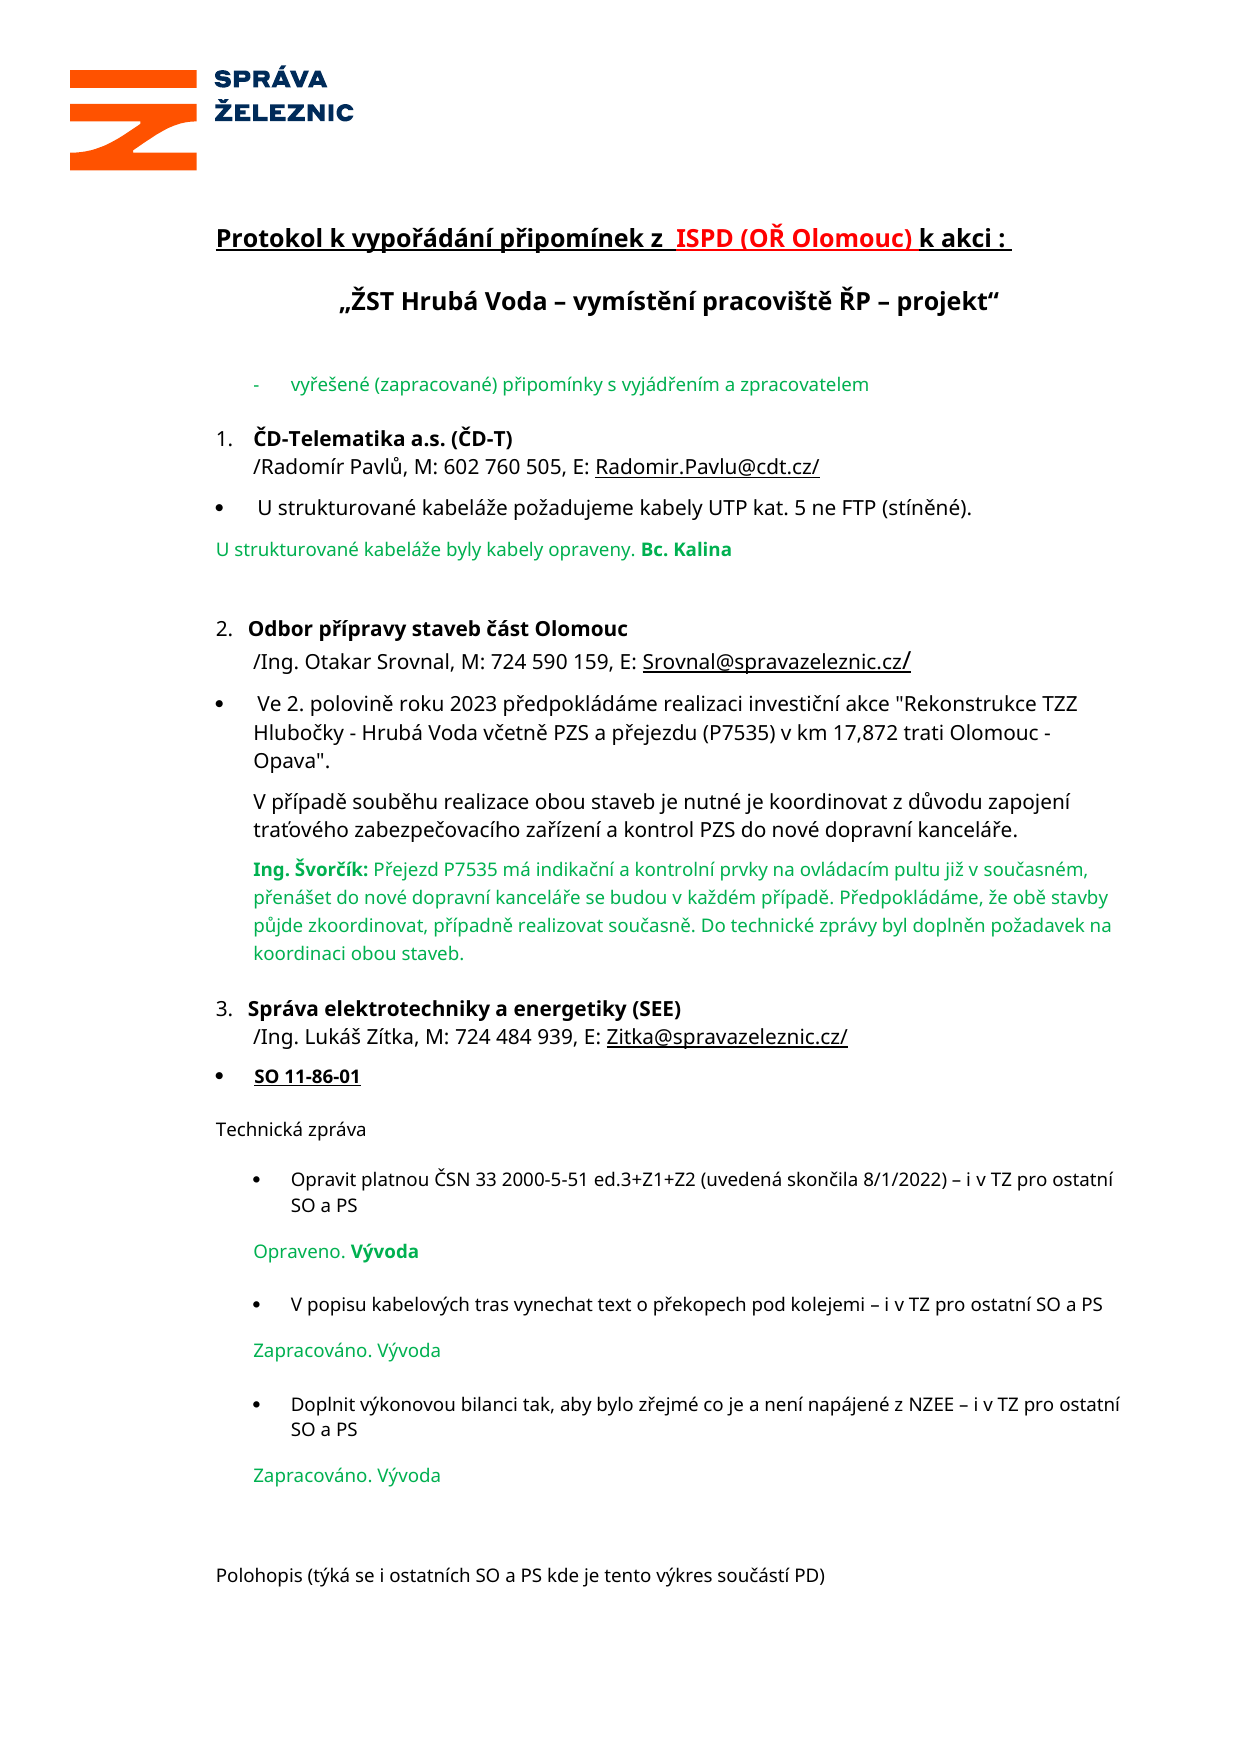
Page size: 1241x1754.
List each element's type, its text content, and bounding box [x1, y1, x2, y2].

text 3. Správa elektrotechniky a energetiky (SEE) [216, 994, 1122, 1022]
text /Radomír Pavlů, M: 602 760 505, E: Radomir.Pavlu@cdt.cz/ [253, 452, 1122, 481]
text Technická zpráva [216, 1116, 1122, 1142]
text Protokol k vypořádání připomínek z ISPD (OŘ Olomouc) k akci : [216, 221, 1122, 255]
text Opraveno. Vývoda [253, 1238, 1122, 1264]
text Ing. Švorčík: Přejezd P7535 má indikační a kontrolní prvky na ovládacím pultu již v současném, přenášet do nové dopravní kanceláře se budou v každém případě. Předpokládáme, že obě stavby půjde zkoordinovat, případně realizovat současně. Do technické zprávy byl doplněn požadavek na koordinaci obou staveb. [253, 857, 1122, 966]
list U strukturované kabeláže byly kabely opraveny. Bc. Kalina [216, 534, 1122, 562]
list  U strukturované kabeláže požadujeme kabely UTP kat. 5 ne FTP (stíněné). [216, 493, 1122, 522]
text 1. ČD-Telematika a.s. (ČD-T) [216, 424, 1122, 452]
text  SO 11-86-01 [216, 1063, 1122, 1088]
list Opravit platnou ČSN 33 2000-5-51 ed.3+Z1+Z2 (uvedená skončila 8/1/2022) – i v TZ pro ostatní SO a PS [253, 1167, 1122, 1218]
list V popisu kabelových tras vynechat text o překopech pod kolejemi – i v TZ pro ostatní SO a PS [253, 1291, 1122, 1317]
text Polohopis (týká se i ostatních SO a PS kde je tento výkres součástí PD) [216, 1562, 1122, 1588]
text Zapracováno. Vývoda [253, 1338, 1122, 1363]
list vyřešené (zapracované) připomínky s vyjádřením a zpracovatelem [253, 371, 1122, 397]
text /Ing. Otakar Srovnal, M: 724 590 159, E: Srovnal@spravazeleznic.cz/ [253, 643, 1122, 677]
text /Ing. Lukáš Zítka, M: 724 484 939, E: Zitka@spravazeleznic.cz/ [253, 1022, 1122, 1051]
text „ŽST Hrubá Voda – vymístění pracoviště ŘP – projekt“ [216, 283, 1122, 317]
text Zapracováno. Vývoda [253, 1463, 1122, 1488]
list  Ve 2. polovině roku 2023 předpokládáme realizaci investiční akce "Rekonstrukce TZZ Hlubočky - Hrubá Voda včetně PZS a přejezdu (P7535) v km 17,872 trati Olomouc - Opava". [216, 689, 1122, 775]
text 2. Odbor přípravy staveb část Olomouc [216, 614, 1122, 643]
list Doplnit výkonovou bilanci tak, aby bylo zřejmé co je a není napájené z NZEE – i v TZ pro ostatní SO a PS [253, 1391, 1122, 1442]
list V případě souběhu realizace obou staveb je nutné je koordinovat z důvodu zapojení traťového zabezpečovacího zařízení a kontrol PZS do nové dopravní kanceláře. [253, 787, 1122, 844]
